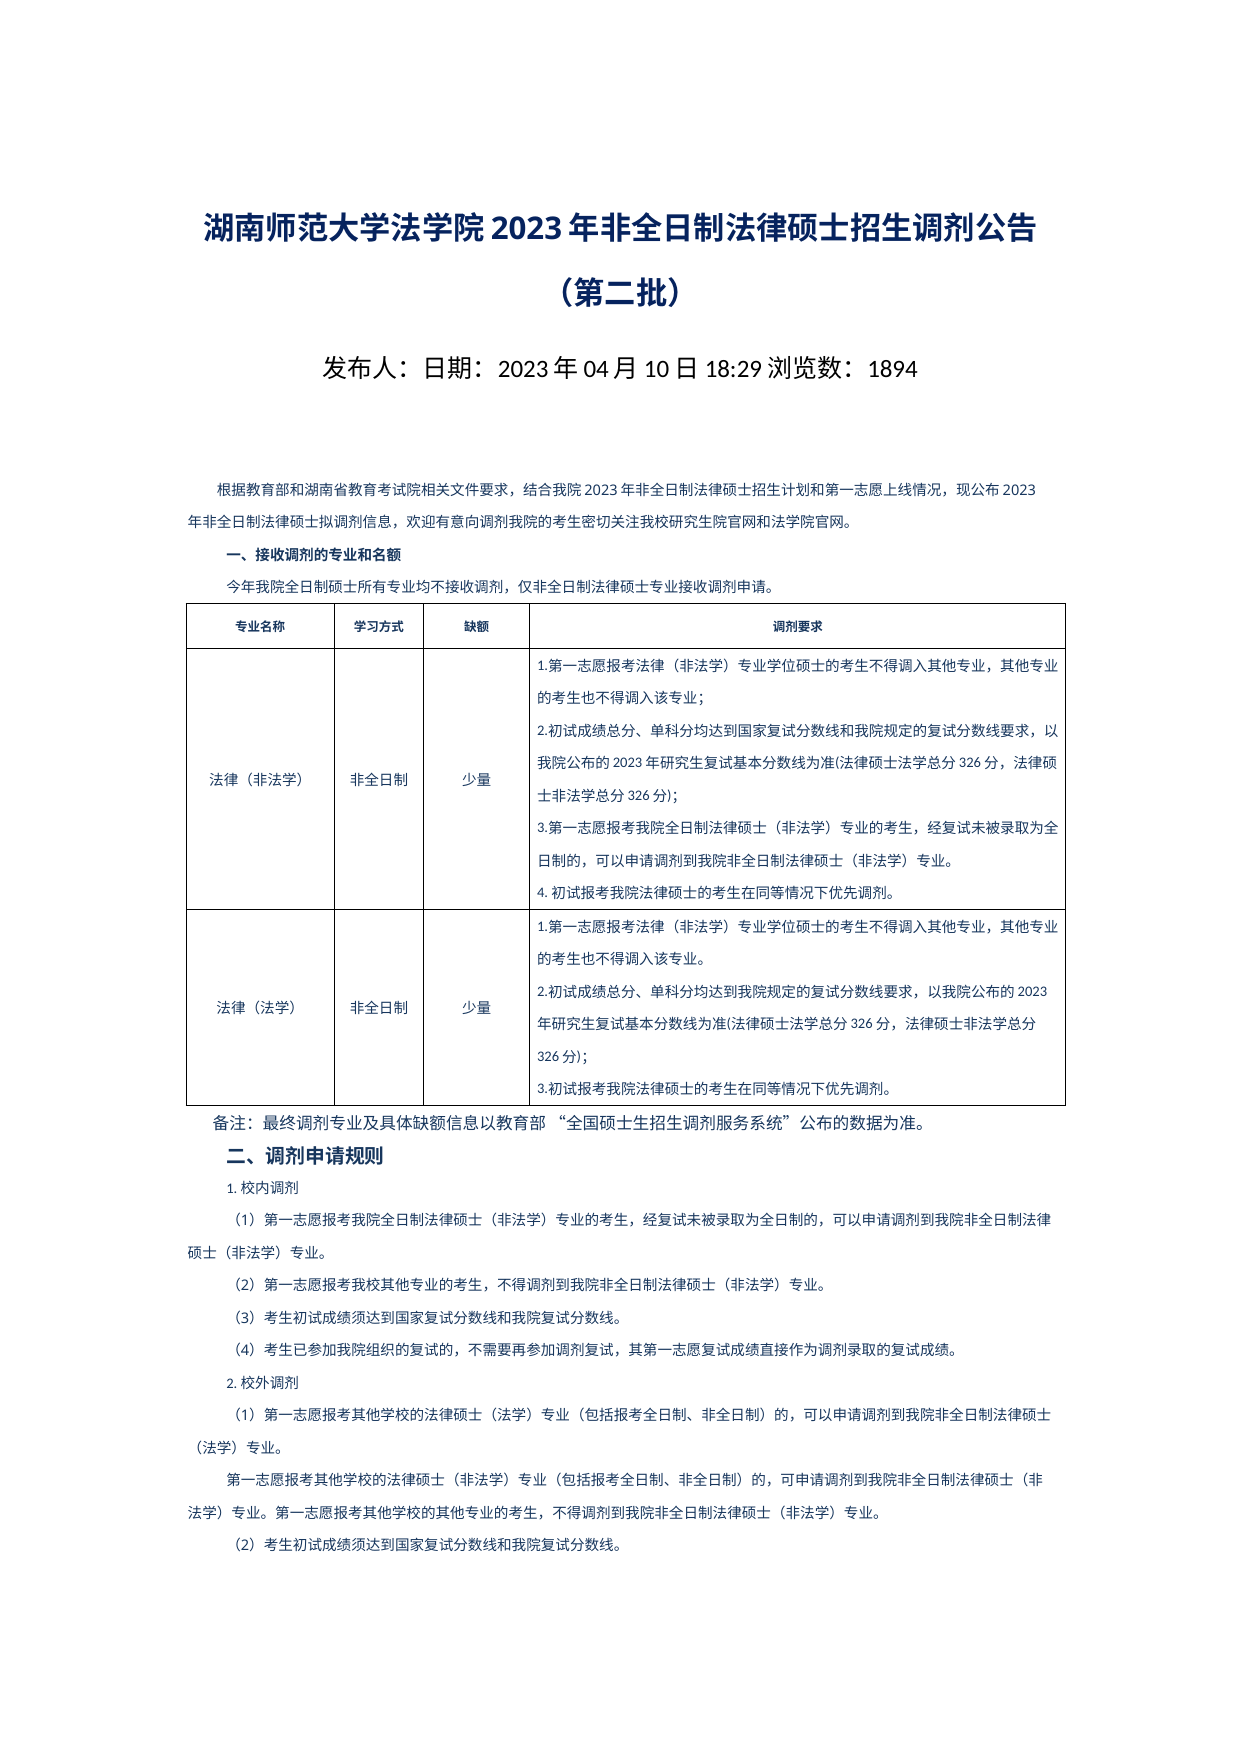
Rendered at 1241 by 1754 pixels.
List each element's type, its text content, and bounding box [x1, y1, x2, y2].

subtitle 湖南师范大学法学院2023年非全日制法律硕士招生调剂公告（第二批） [187, 193, 1053, 323]
text 发布人：日期：2023年04月10日 18:29浏览数：1894 [187, 334, 1053, 399]
table_header 学习方式 [335, 604, 423, 648]
text （3）考生初试成绩须达到国家复试分数线和我院复试分数线。 [187, 1301, 1053, 1333]
text 二、调剂申请规则 [187, 1138, 1053, 1171]
table_cell 1.第一志愿报考法律（非法学）专业学位硕士的考生不得调入其他专业，其他专业的考生也不得调入该专业。 2.初试成绩总分、单科分均达到我院规定的复试分数线要求，以我院公布的2023年研究生复试基本分数线为准(法律硕士法学总分326分，法律硕士非法学总分326分)； 3.初试报考我院法律硕士的考生在同等情况下优先调剂。 [530, 910, 1065, 1105]
text 第一志愿报考其他学校的法律硕士（非法学）专业（包括报考全日制、非全日制）的，可申请调剂到我院非全日制法律硕士（非法学）专业。第一志愿报考其他学校的其他专业的考生，不得调剂到我院非全日制法律硕士（非法学）专业。 [187, 1463, 1053, 1528]
text （1）第一志愿报考其他学校的法律硕士（法学）专业（包括报考全日制、非全日制）的，可以申请调剂到我院非全日制法律硕士（法学）专业。 [187, 1398, 1053, 1463]
text 2. 校外调剂 [187, 1366, 1053, 1398]
table_cell 少量 [424, 910, 529, 1105]
text （2）考生初试成绩须达到国家复试分数线和我院复试分数线。 [187, 1528, 1053, 1561]
text 1. 校内调剂 [187, 1171, 1053, 1203]
table_cell 非全日制 [335, 649, 423, 909]
table_header 专业名称 [187, 604, 334, 648]
table_cell 法律（法学） [187, 910, 334, 1105]
text 根据教育部和湖南省教育考试院相关文件要求，结合我院2023年非全日制法律硕士招生计划和第一志愿上线情况，现公布2023年非全日制法律硕士拟调剂信息，欢迎有意向调剂我院的考生密切关注我校研究生院官网和法学院官网。 [187, 473, 1053, 538]
table_header 调剂要求 [530, 604, 1065, 648]
table_cell 法律（非法学） [187, 649, 334, 909]
table_cell 少量 [424, 649, 529, 909]
table_header 缺额 [424, 604, 529, 648]
text 备注：最终调剂专业及具体缺额信息以教育部 “全国硕士生招生调剂服务系统”公布的数据为准。 [187, 1106, 1053, 1138]
table_cell 1.第一志愿报考法律（非法学）专业学位硕士的考生不得调入其他专业，其他专业的考生也不得调入该专业； 2.初试成绩总分、单科分均达到国家复试分数线和我院规定的复试分数线要求，以我院公布的2023年研究生复试基本分数线为准(法律硕士法学总分326分，法律硕士非法学总分326分)； 3.第一志愿报考我院全日制法律硕士（非法学）专业的考生，经复试未被录取为全日制的，可以申请调剂到我院非全日制法律硕士（非法学）专业。 4. 初试报考我院法律硕士的考生在同等情况下优先调剂。 [530, 649, 1065, 909]
text 一、接收调剂的专业和名额 [187, 538, 1053, 570]
text 今年我院全日制硕士所有专业均不接收调剂，仅非全日制法律硕士专业接收调剂申请。 [187, 570, 1053, 603]
table_cell 非全日制 [335, 910, 423, 1105]
text （4）考生已参加我院组织的复试的，不需要再参加调剂复试，其第一志愿复试成绩直接作为调剂录取的复试成绩。 [187, 1333, 1053, 1366]
text （2）第一志愿报考我校其他专业的考生，不得调剂到我院非全日制法律硕士（非法学）专业。 [187, 1268, 1053, 1301]
text （1）第一志愿报考我院全日制法律硕士（非法学）专业的考生，经复试未被录取为全日制的，可以申请调剂到我院非全日制法律硕士（非法学）专业。 [187, 1203, 1053, 1268]
